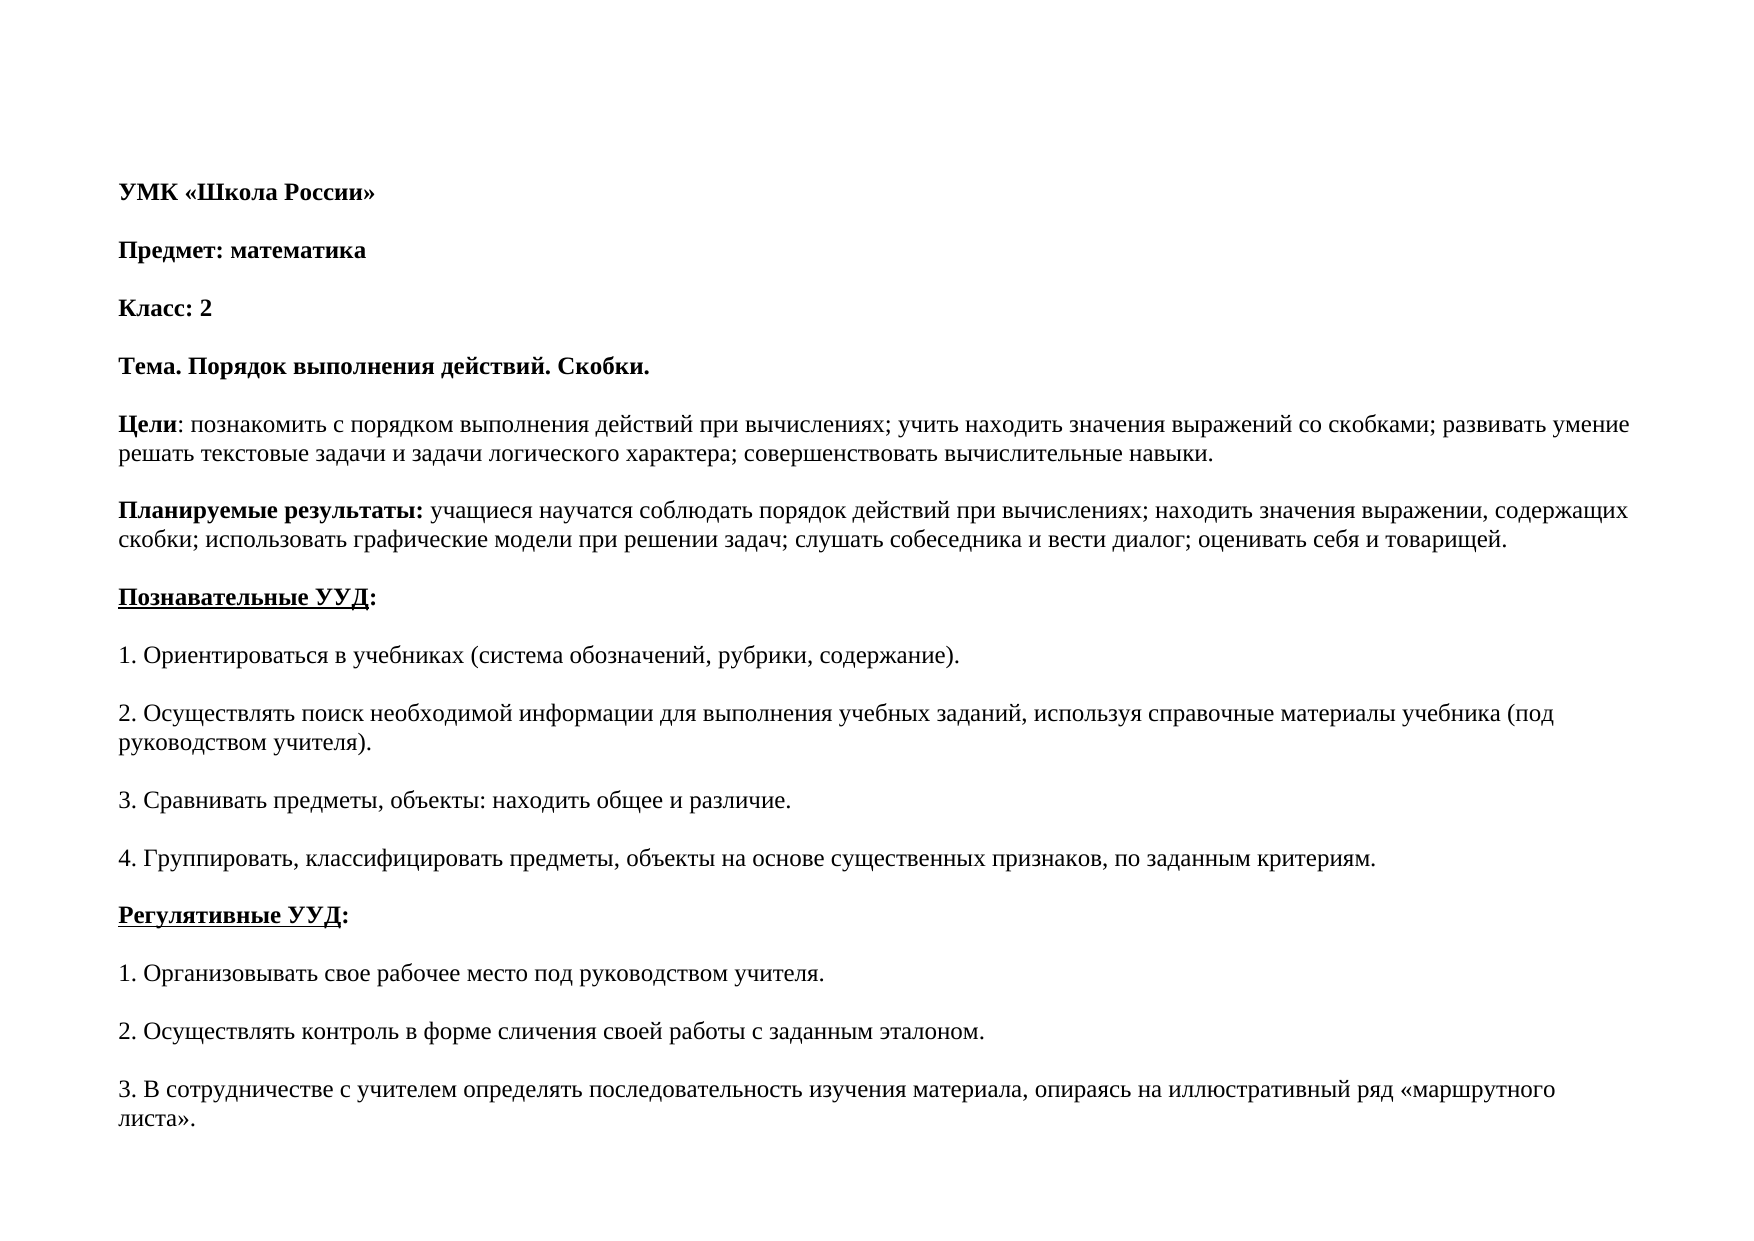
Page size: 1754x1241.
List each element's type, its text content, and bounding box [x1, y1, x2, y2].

text Познавательные УУД: [118, 582, 1636, 611]
text 2. Осуществлять контроль в форме сличения своей работы с заданным эталоном. [118, 1016, 1636, 1045]
text Класс: 2 [118, 293, 1636, 322]
text Планируемые результаты: учащиеся научатся соблюдать порядок действий при вычислениях; находить значения выражении, содержащих скобки; использовать графические модели при решении задач; слушать собеседника и вести диалог; оценивать себя и товарищей. [118, 496, 1636, 553]
text УМК «Школа России» [118, 177, 1636, 206]
text 3. Сравнивать предметы, объекты: находить общее и различие. [118, 785, 1636, 813]
text 4. Группировать, классифицировать предметы, объекты на основе существенных признаков, по заданным критериям. [118, 843, 1636, 871]
text 1. Ориентироваться в учебниках (система обозначений, рубрики, содержание). [118, 640, 1636, 669]
text 3. В сотрудничестве с учителем определять последовательность изучения материала, опираясь на иллюстративный ряд «маршрутного листа». [118, 1074, 1636, 1132]
text Регулятивные УУД: [118, 901, 1636, 929]
text 1. Организовывать свое рабочее место под руководством учителя. [118, 958, 1636, 987]
text Предмет: математика [118, 235, 1636, 264]
text Цели: познакомить с порядком выполнения действий при вычислениях; учить находить значения выражений со скобками; развивать умение решать текстовые задачи и задачи логического характера; совершенствовать вычислительные навыки. [118, 409, 1636, 466]
text Тема. Порядок выполнения действий. Скобки. [118, 351, 1636, 380]
text 2. Осуществлять поиск необходимой информации для выполнения учебных заданий, используя справочные материалы учебника (под руководством учителя). [118, 698, 1636, 756]
